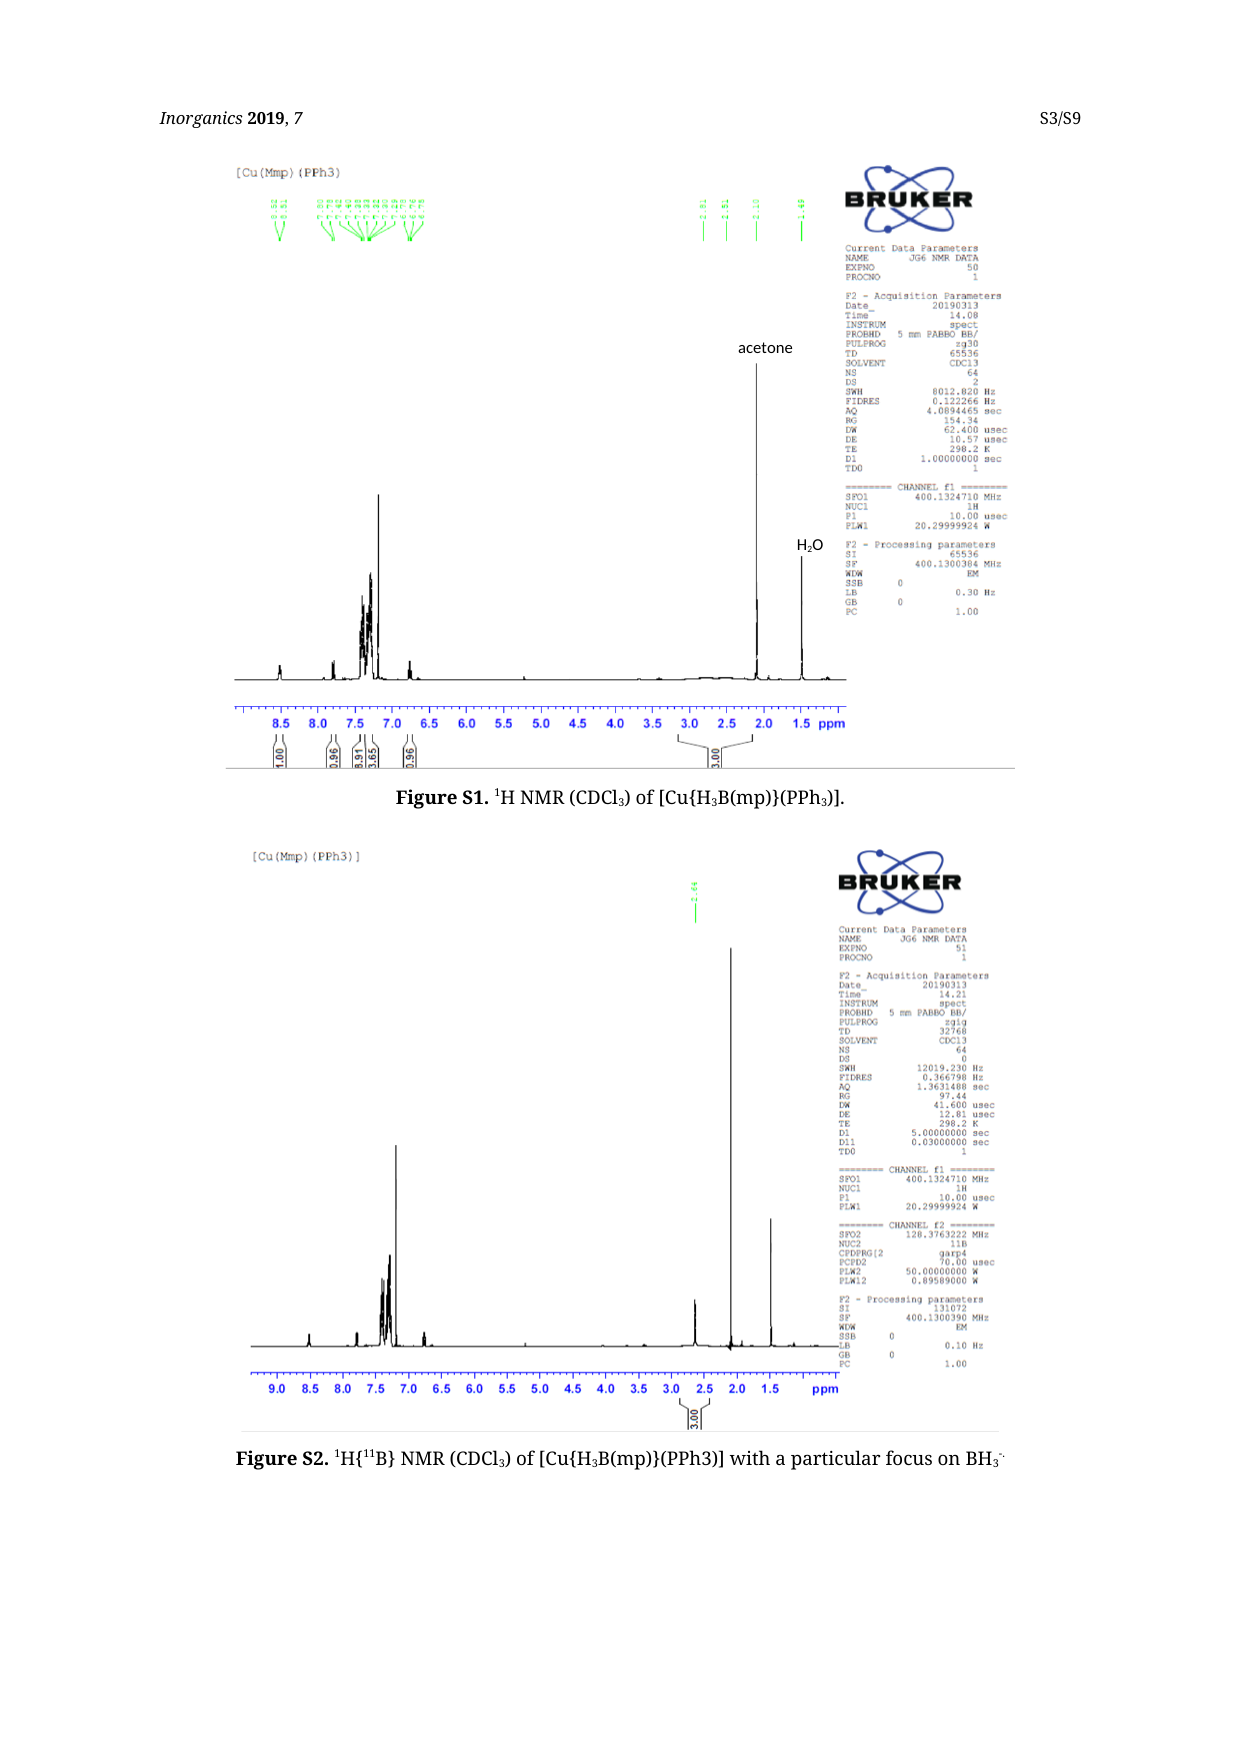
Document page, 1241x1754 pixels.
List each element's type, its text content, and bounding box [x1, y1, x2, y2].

text Figure S1. 1H NMR (CDCl3) of [Cu{H3B(mp)}(PPh3)]. [204, 783, 1036, 810]
picture [241, 835, 999, 1432]
text Figure S2. 1H{11B} NMR (CDCl3) of [Cu{H3B(mp)}(PPh3)] with a particular focus on BH3-. [204, 1444, 1036, 1471]
picture [227, 154, 1015, 769]
